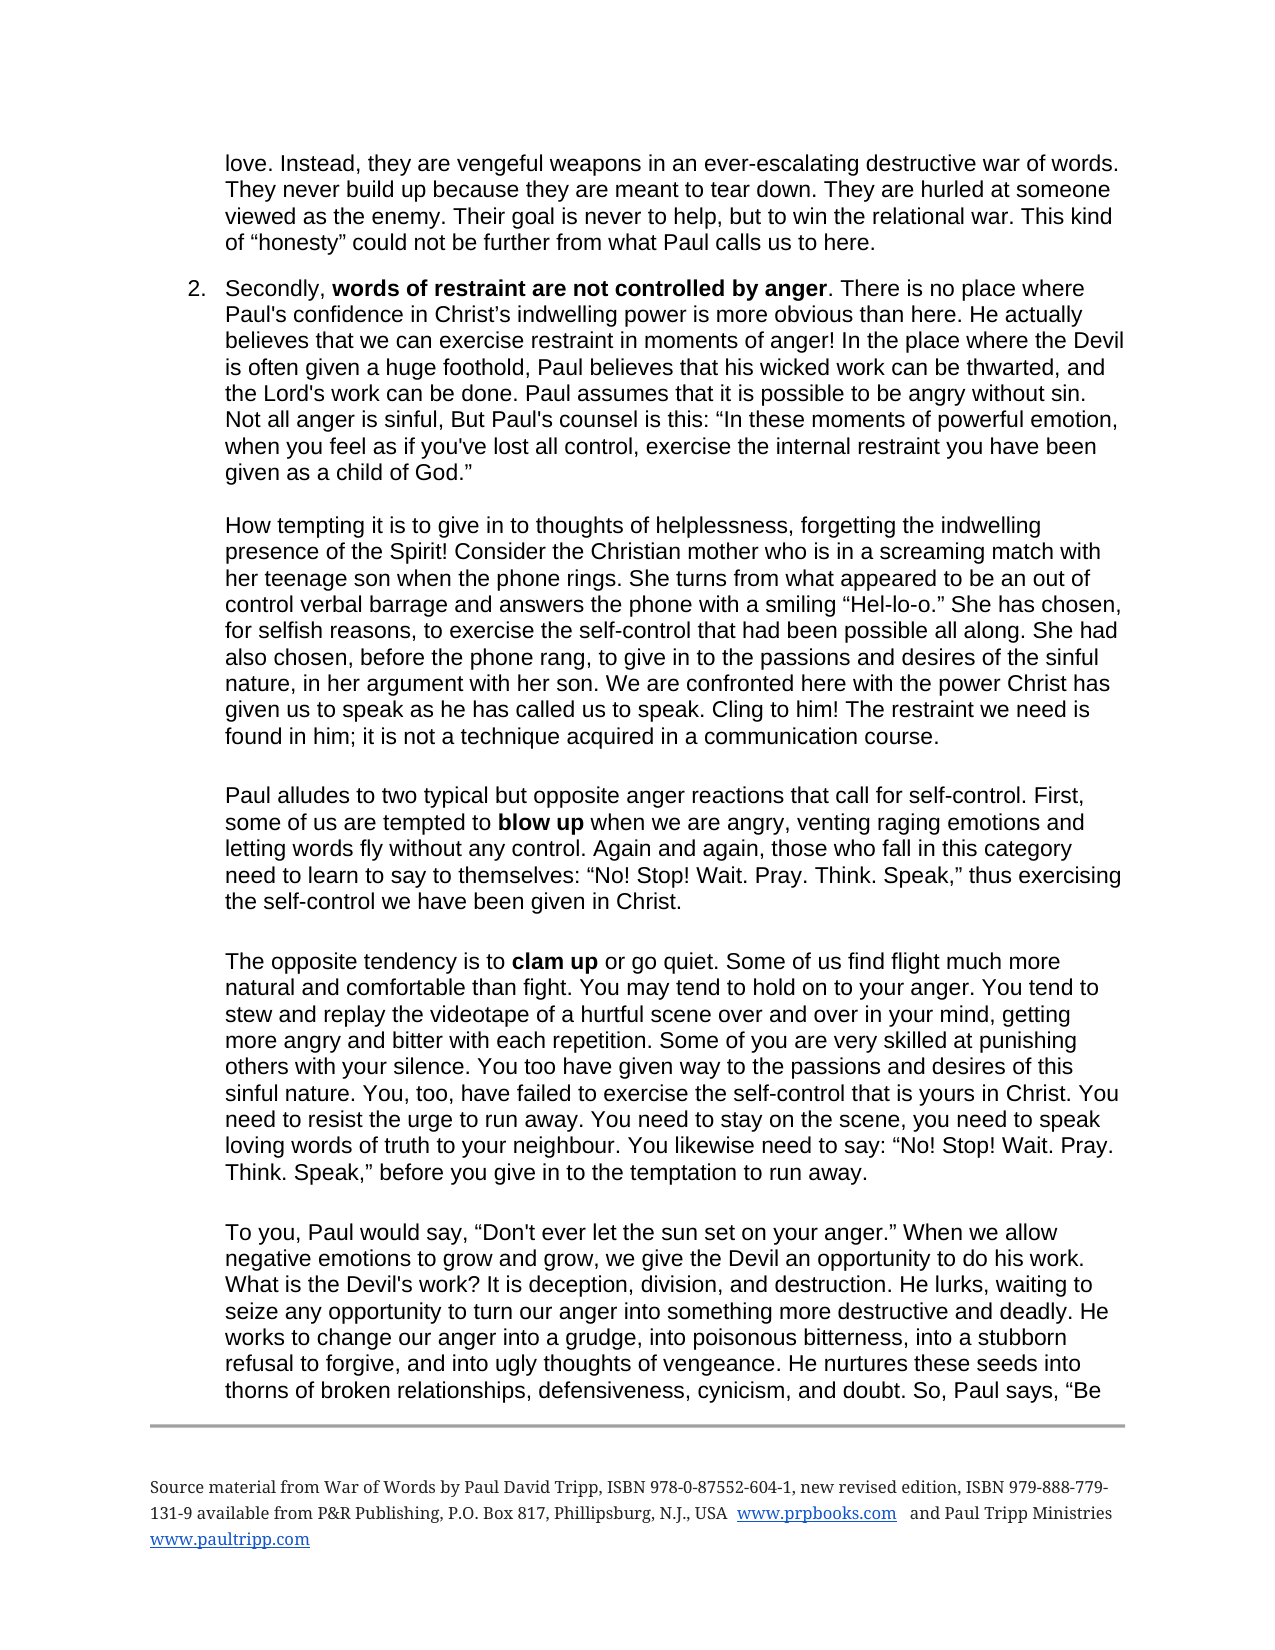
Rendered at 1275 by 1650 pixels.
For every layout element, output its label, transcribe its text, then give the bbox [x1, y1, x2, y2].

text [225, 1218, 1125, 1403]
text How tempting it is to give in to thoughts of helplessness, forgetting the indwelling presence of the Spirit! Consider the Christian mother who is in a screaming match with her teenage son when the phone rings. She turns from what appeared to be an out of control verbal barrage and answers the phone with a smiling “Hel-lo-o.” She has chosen, for selfish reasons, to exercise the self-control that had been possible all along. She had also chosen, before the phone rang, to give in to the passions and desires of the sinful nature, in her argument with her son. We are confronted here with the power Christ has given us to speak as he has called us to speak. Cling to him! The restraint we need is found in him; it is not a technique acquired in a communication course. [225, 512, 1125, 749]
text The opposite tendency is to clam up or go quiet. Some of us find flight much more natural and comfortable than fight. You may tend to hold on to your anger. You tend to stew and replay the videotape of a hurtful scene over and over in your mind, getting more angry and bitter with each repetition. Some of you are very skilled at punishing others with your silence. You too have given way to the passions and desires of this sinful nature. You, too, have failed to exercise the self-control that is yours in Christ. You need to resist the urge to run away. You need to stay on the scene, you need to speak loving words of truth to your neighbour. You likewise need to say: “No! Stop! Wait. Pray. Think. Speak,” before you give in to the temptation to run away. [225, 948, 1125, 1185]
list Secondly, words of restraint are not controlled by anger. There is no place where Paul's confidence in Christ’s indwelling power is more obvious than here. He actually believes that we can exercise restraint in moments of anger! In the place where the Devil is often given a huge foothold, Paul believes that his wicked work can be thwarted, and the Lord's work can be done. Paul assumes that it is possible to be angry without sin. Not all anger is sinful, But Paul's counsel is this: “In these moments of powerful emotion, when you feel as if you've lost all control, exercise the internal restraint you have been given as a child of God.” [187, 274, 1125, 485]
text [225, 150, 1125, 255]
text Paul alludes to two typical but opposite anger reactions that call for self-control. First, some of us are tempted to blow up when we are angry, venting raging emotions and letting words fly without any control. Again and again, those who fall in this category need to learn to say to themselves: “No! Stop! Wait. Pray. Think. Speak,” thus exercising the self-control we have been given in Christ. [225, 782, 1125, 914]
